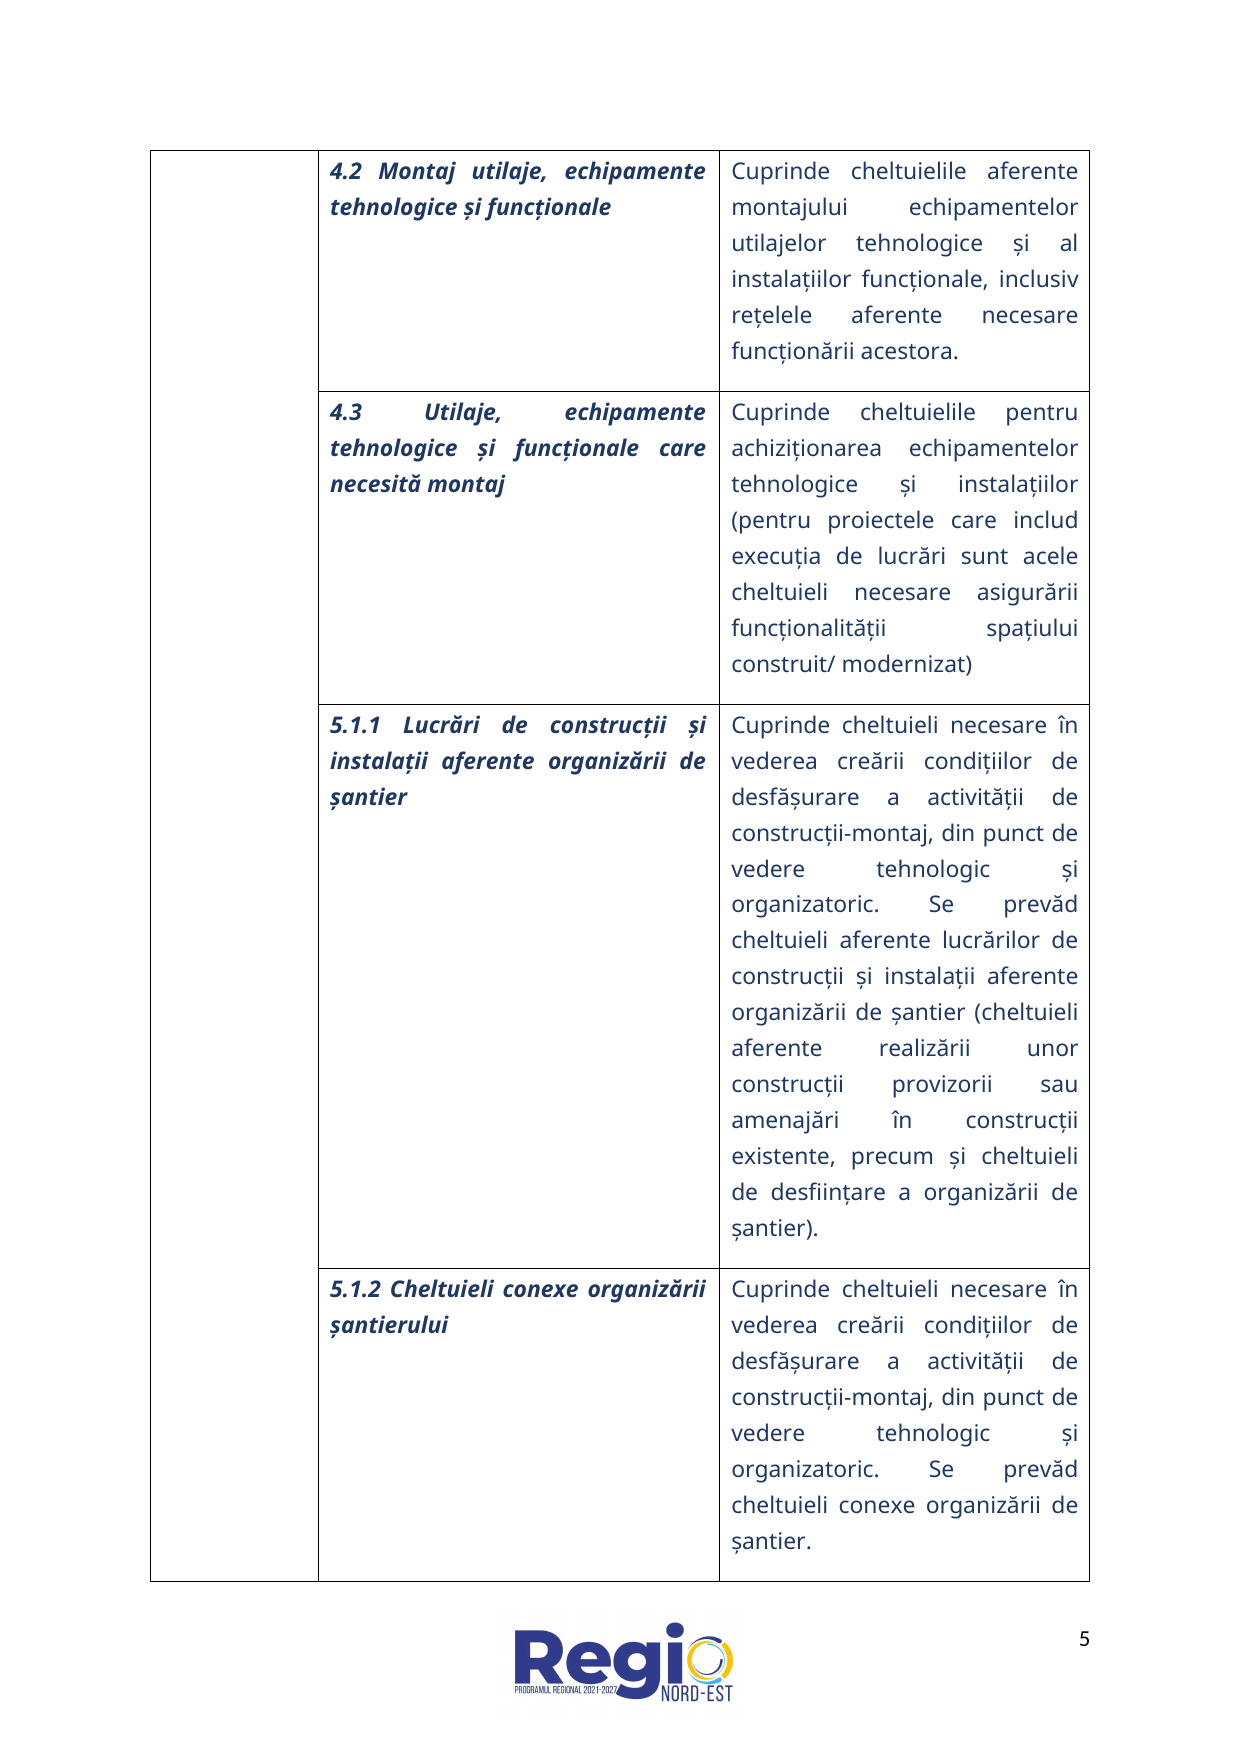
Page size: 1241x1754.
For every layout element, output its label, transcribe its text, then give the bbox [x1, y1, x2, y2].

table_cell Cuprinde cheltuieli necesare în vederea creării condițiilor de desfășurare a activității de construcții-montaj, din punct de vedere tehnologic și organizatoric. Se prevăd cheltuieli aferente lucrărilor de construcții și instalații aferente organizării de șantier (cheltuieli aferente realizării unor construcții provizorii sau amenajări în construcții existente, precum și cheltuieli de desființare a organizării de șantier). [720, 705, 1089, 1268]
table_cell 5.1.2 Cheltuieli conexe organizării şantierului [319, 1269, 719, 1581]
table_cell 4.3 Utilaje, echipamente tehnologice şi funcţionale care necesită montaj [319, 392, 719, 703]
table_cell 4.2 Montaj utilaje, echipamente tehnologice şi funcţionale [319, 151, 719, 391]
table_cell Cuprinde cheltuieli necesare în vederea creării condițiilor de desfășurare a activității de construcții-montaj, din punct de vedere tehnologic și organizatoric. Se prevăd cheltuieli conexe organizării de șantier. [720, 1269, 1089, 1581]
table_cell Cuprinde cheltuielile pentru achiziționarea echipamentelor tehnologice și instalațiilor (pentru proiectele care includ execuția de lucrări sunt acele cheltuieli necesare asigurării funcționalității spațiului construit/ modernizat) [720, 392, 1089, 703]
table_cell 5.1.1 Lucrări de construcţii şi instalaţii aferente organizării de şantier [319, 705, 719, 1268]
table_cell Cuprinde cheltuielile aferente montajului echipamentelor utilajelor tehnologice și al instalațiilor funcționale, inclusiv rețelele aferente necesare funcționării acestora. [720, 151, 1089, 391]
picture [494, 1604, 747, 1722]
